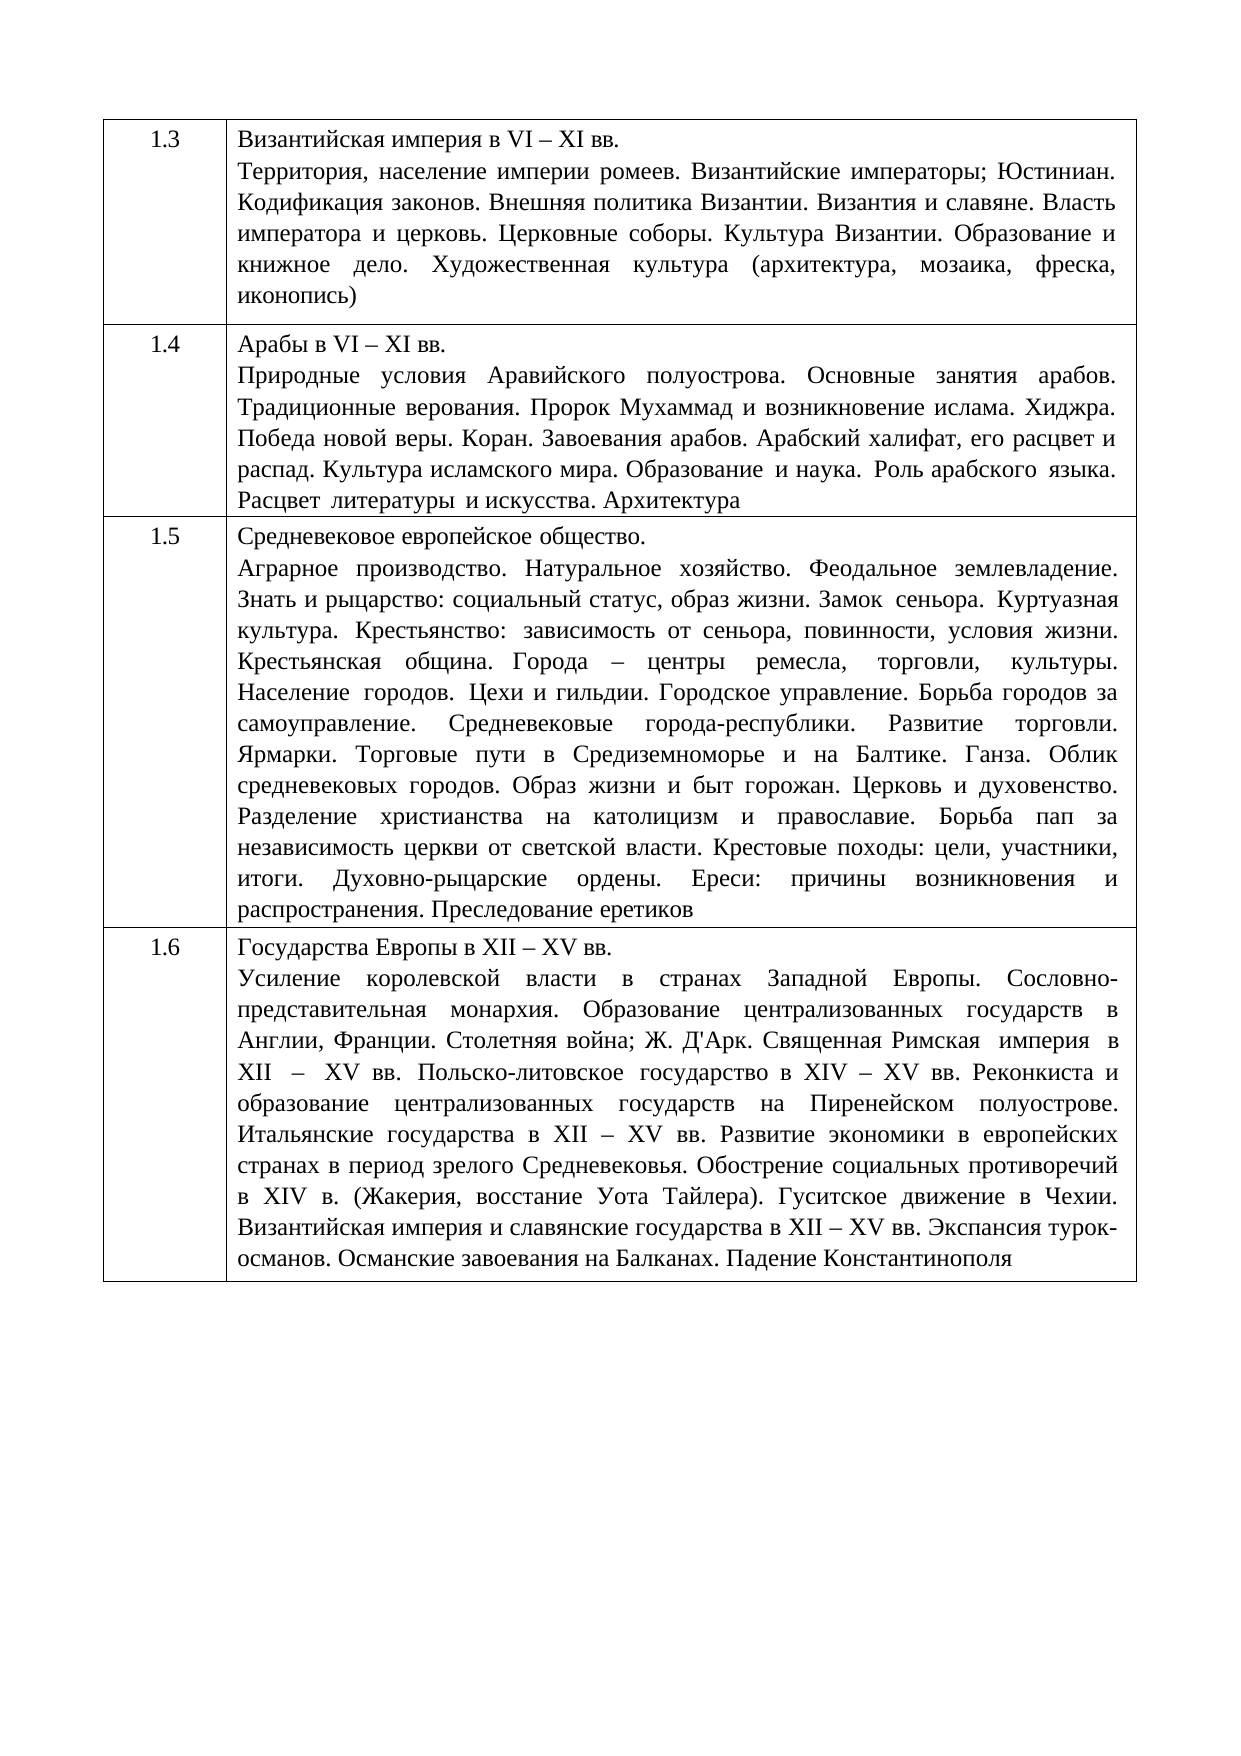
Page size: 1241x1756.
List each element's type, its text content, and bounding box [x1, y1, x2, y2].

table_cell Государства Европы в XII – XV вв. Усиление королевской власти в странах Западной Европы. Сословно- представительная монархия. Образование централизованных государств в Англии, Франции. Столетняя война; Ж. Д'Арк. Священная Римская империя в XII – XV вв. Польско-литовское государство в XIV – XV вв. Реконкиста и образование централизованных государств на Пиренейском полуострове. Итальянские государства в XII – XV вв. Развитие экономики в европейских странах в период зрелого Средневековья. Обострение социальных противоречий в XIV в. (Жакерия, восстание Уота Тайлера). Гуситское движение в Чехии. Византийская империя и славянские государства в XII – XV вв. Экспансия турок-османов. Османские завоевания на Балканах. Падение Константинополя [227, 928, 1136, 1281]
table_cell 1.5 [104, 517, 226, 927]
table_header Византийская империя в VI – XI вв. Территория, население империи ромеев. Византийские императоры; Юстиниан. Кодификация законов. Внешняя политика Византии. Византия и славяне. Власть императора и церковь. Церковные соборы. Культура Византии. Образование и книжное дело. Художественная культура (архитектура, мозаика, фреска, иконопись) [227, 120, 1136, 324]
table_cell Средневековое европейское общество. Аграрное производство. Натуральное хозяйство. Феодальное землевладение. Знать и рыцарство: социальный статус, образ жизни. Замок сеньора. Куртуазная культура. Крестьянство: зависимость от сеньора, повинности, условия жизни. Крестьянская община. Города – центры ремесла, торговли, культуры. Население городов. Цехи и гильдии. Городское управление. Борьба городов за самоуправление. Средневековые города-республики. Развитие торговли. Ярмарки. Торговые пути в Средиземноморье и на Балтике. Ганза. Облик средневековых городов. Образ жизни и быт горожан. Церковь и духовенство. Разделение христианства на католицизм и православие. Борьба пап за независимость церкви от светской власти. Крестовые походы: цели, участники, итоги. Духовно-рыцарские ордены. Ереси: причины возникновения и распространения. Преследование еретиков [227, 517, 1136, 927]
table_cell 1.4 [104, 325, 226, 516]
table_cell Арабы в VI – XI вв. Природные условия Аравийского полуострова. Основные занятия арабов. Традиционные верования. Пророк Мухаммад и возникновение ислама. Хиджра. Победа новой веры. Коран. Завоевания арабов. Арабский халифат, его расцвет и распад. Культура исламского мира. Образование и наука. Роль арабского языка. Расцвет литературы и искусства. Архитектура [227, 325, 1136, 516]
table_header 1.3 [104, 120, 226, 324]
table_cell 1.6 [104, 928, 226, 1281]
